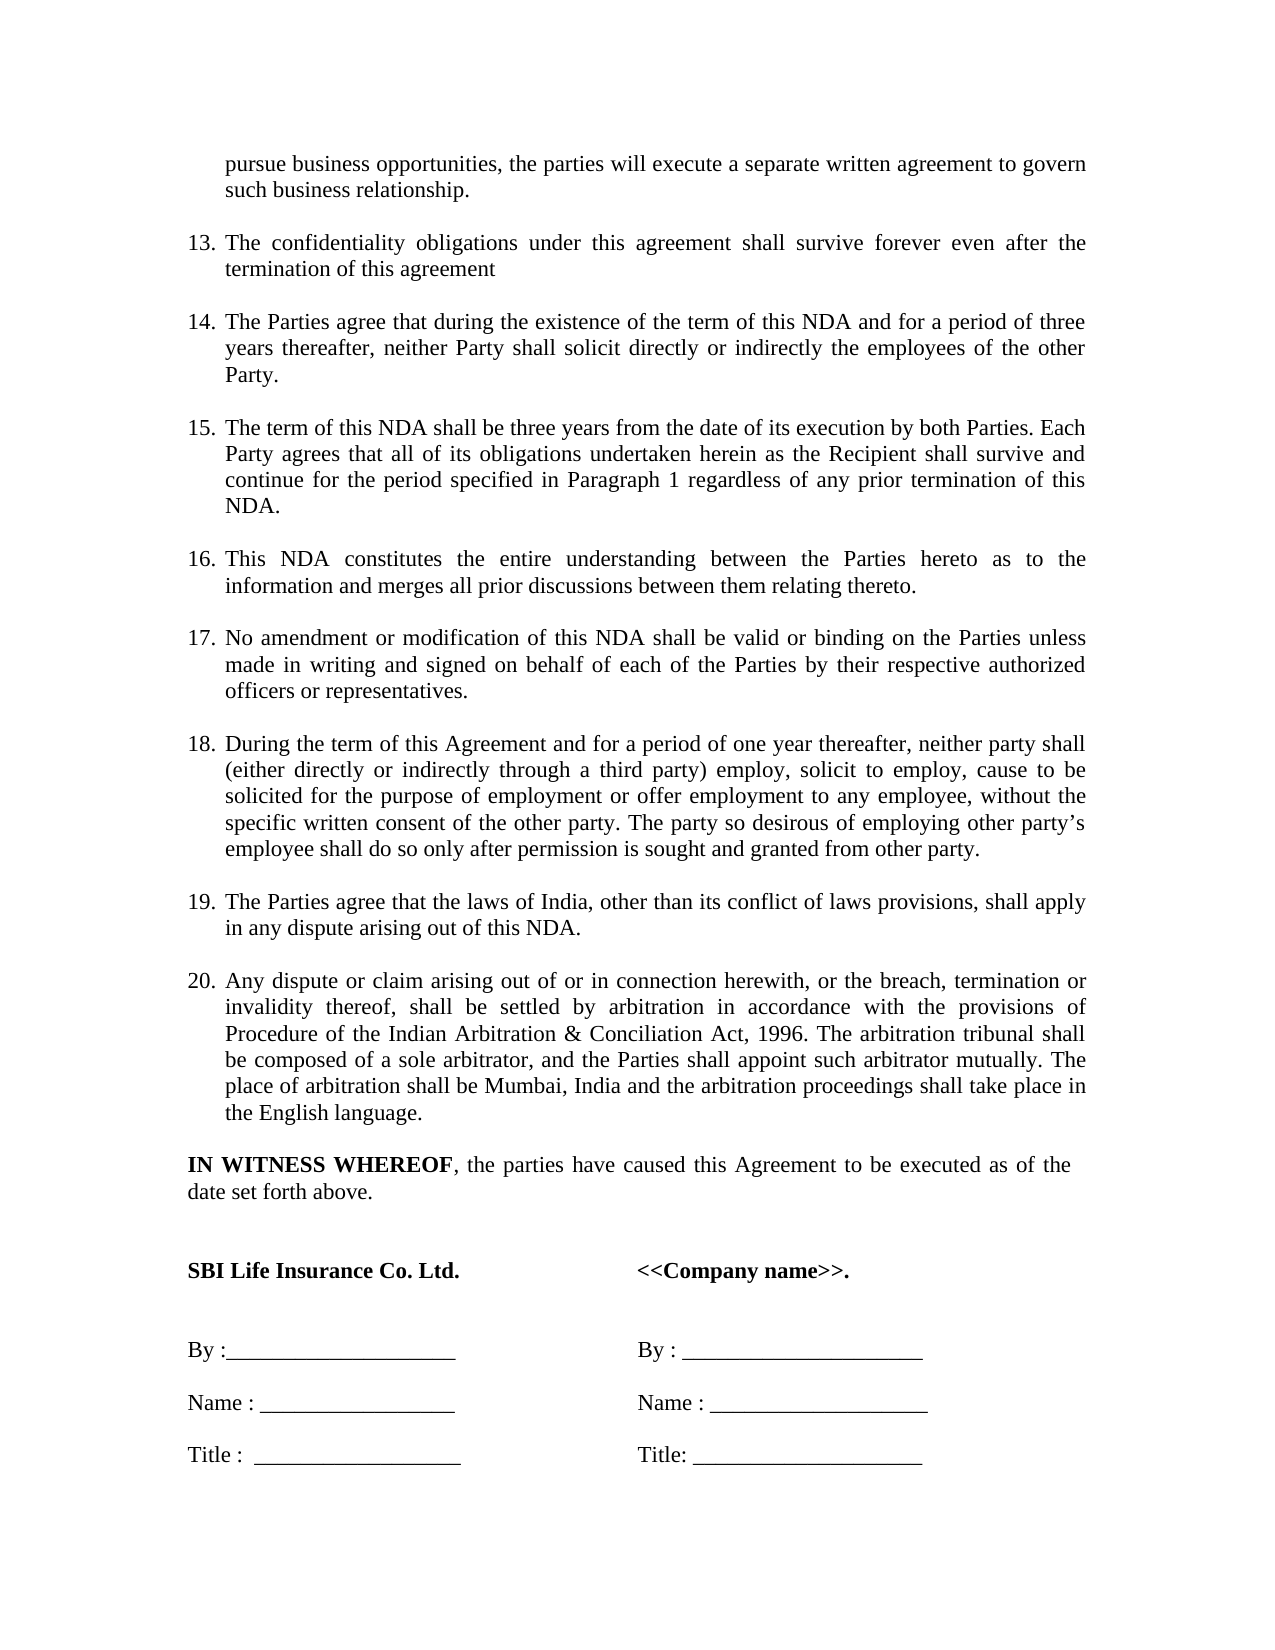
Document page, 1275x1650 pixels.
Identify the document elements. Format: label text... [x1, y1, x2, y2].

list The term of this NDA shall be three years from the date of its execution by both Parties. Each Party agrees that all of its obligations undertaken herein as the Recipient shall survive and continue for the period specified in Paragraph 1 regardless of any prior termination of this NDA. [187, 413, 1087, 519]
text SBI Life Insurance Co. Ltd. <<Company name>>. [187, 1257, 1087, 1309]
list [187, 150, 1087, 203]
text IN WITNESS WHEREOF, the parties have caused this Agreement to be executed as of the date set forth above. [187, 1151, 1073, 1204]
list The confidentiality obligations under this agreement shall survive forever even after the termination of this agreement [187, 229, 1087, 282]
text By :____________________ By : _____________________ [187, 1336, 1087, 1362]
list The Parties agree that the laws of , other than its conflict of laws provisions, shall apply in any dispute arising out of this NDA. [187, 888, 1087, 941]
list No amendment or modification of this NDA shall be valid or binding on the Parties unless made in writing and signed on behalf of each of the Parties by their respective authorized officers or representatives. [187, 624, 1087, 703]
text Title : __________________ Title: ____________________ [187, 1441, 1087, 1468]
list The Parties agree that during the existence of the term of this NDA and for a period of three years thereafter, neither Party shall solicit directly or indirectly the employees of the other Party. [187, 308, 1087, 387]
list This NDA constitutes the entire understanding between the Parties hereto as to the information and merges all prior discussions between them relating thereto. [187, 545, 1087, 598]
text Name : _________________ Name : ___________________ [187, 1389, 1087, 1415]
list During the term of this Agreement and for a period of one year thereafter, neither party shall (either directly or indirectly through a third party) employ, solicit to employ, cause to be solicited for the purpose of employment or offer employment to any employee, without the specific written consent of the other party. The party so desirous of employing other party’s employee shall do so only after permission is sought and granted from other party. [187, 730, 1087, 862]
list Any dispute or claim arising out of or in connection herewith, or the breach, termination or invalidity thereof, shall be settled by arbitration in accordance with the provisions of Procedure of the Indian Arbitration & Conciliation Act, 1996. The arbitration tribunal shall be composed of a sole arbitrator, and the Parties shall appoint such arbitrator mutually. The place of arbitration shall be and the arbitration proceedings shall take place in the English language. [187, 967, 1087, 1125]
